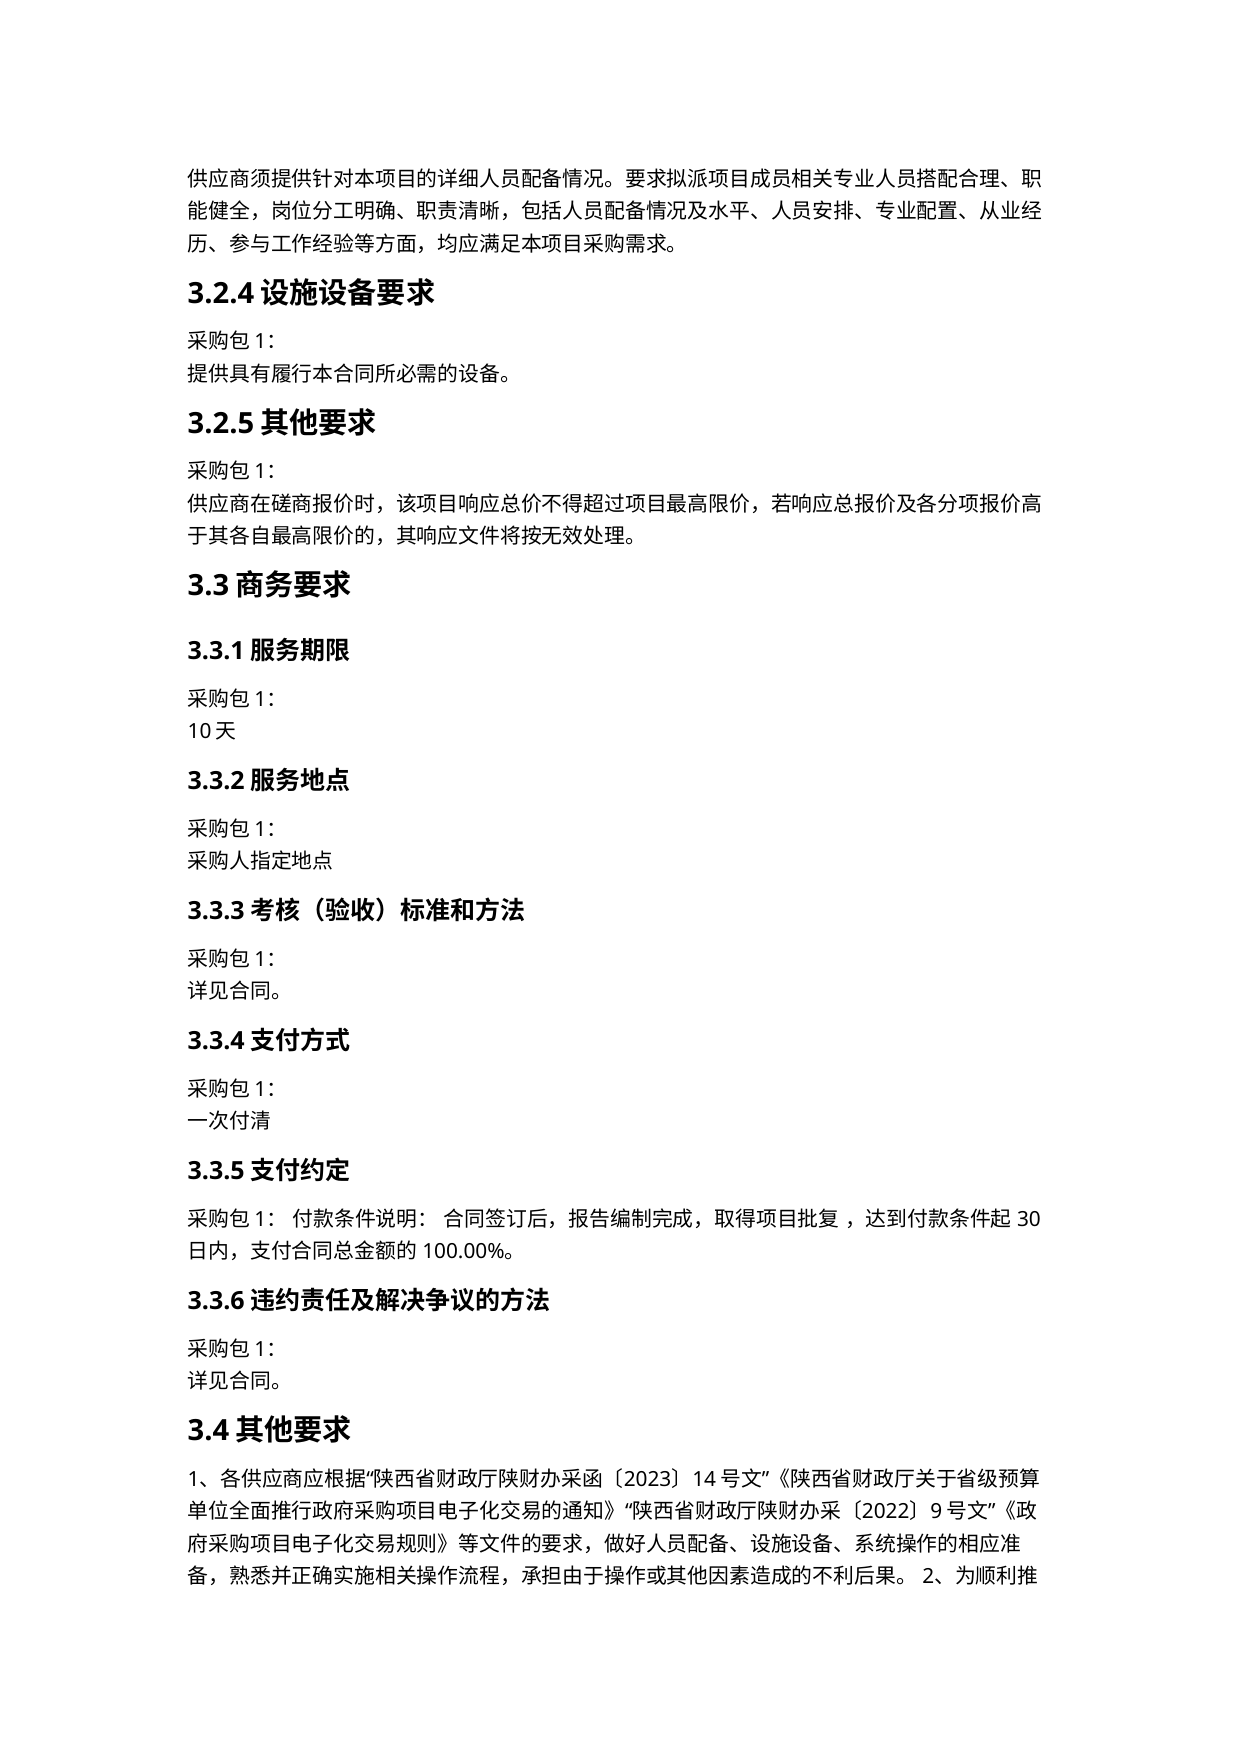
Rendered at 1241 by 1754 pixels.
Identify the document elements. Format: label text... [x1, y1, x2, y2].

text 一次付清 [187, 1104, 1053, 1137]
text 3.3.6违约责任及解决争议的方法 [187, 1267, 1053, 1332]
text 供应商须提供针对本项目的详细人员配备情况。要求拟派项目成员相关专业人员搭配合理、职能健全，岗位分工明确、职责清晰，包括人员配备情况及水平、人员安排、专业配置、从业经历、参与工作经验等方面，均应满足本项目采购需求。 [187, 162, 1053, 259]
text 3.2.5其他要求 [187, 389, 1053, 454]
text 采购包1： [187, 1072, 1053, 1104]
text 提供具有履行本合同所必需的设备。 [187, 357, 1053, 389]
text 详见合同。 [187, 1364, 1053, 1397]
text 3.3商务要求 [187, 552, 1053, 617]
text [187, 1462, 1053, 1592]
text 采购包1： [187, 942, 1053, 974]
text 采购包1： 付款条件说明： 合同签订后，报告编制完成，取得项目批复 ，达到付款条件起 30 日内，支付合同总金额的 100.00%。 [187, 1202, 1053, 1267]
text 3.3.2服务地点 [187, 747, 1053, 812]
text 供应商在磋商报价时，该项目响应总价不得超过项目最高限价，若响应总报价及各分项报价高于其各自最高限价的，其响应文件将按无效处理。 [187, 487, 1053, 552]
text 采购包1： [187, 324, 1053, 357]
text 采购包1： [187, 1332, 1053, 1364]
text 采购人指定地点 [187, 844, 1053, 877]
text 10天 [187, 714, 1053, 747]
text 采购包1： [187, 812, 1053, 844]
text 3.3.5支付约定 [187, 1137, 1053, 1202]
text 3.2.4设施设备要求 [187, 259, 1053, 324]
text 3.3.4支付方式 [187, 1007, 1053, 1072]
text 3.4其他要求 [187, 1397, 1053, 1462]
text 采购包1： [187, 454, 1053, 487]
text 详见合同。 [187, 974, 1053, 1007]
text 3.3.1服务期限 [187, 617, 1053, 682]
text 3.3.3考核（验收）标准和方法 [187, 877, 1053, 942]
text 采购包1： [187, 682, 1053, 714]
